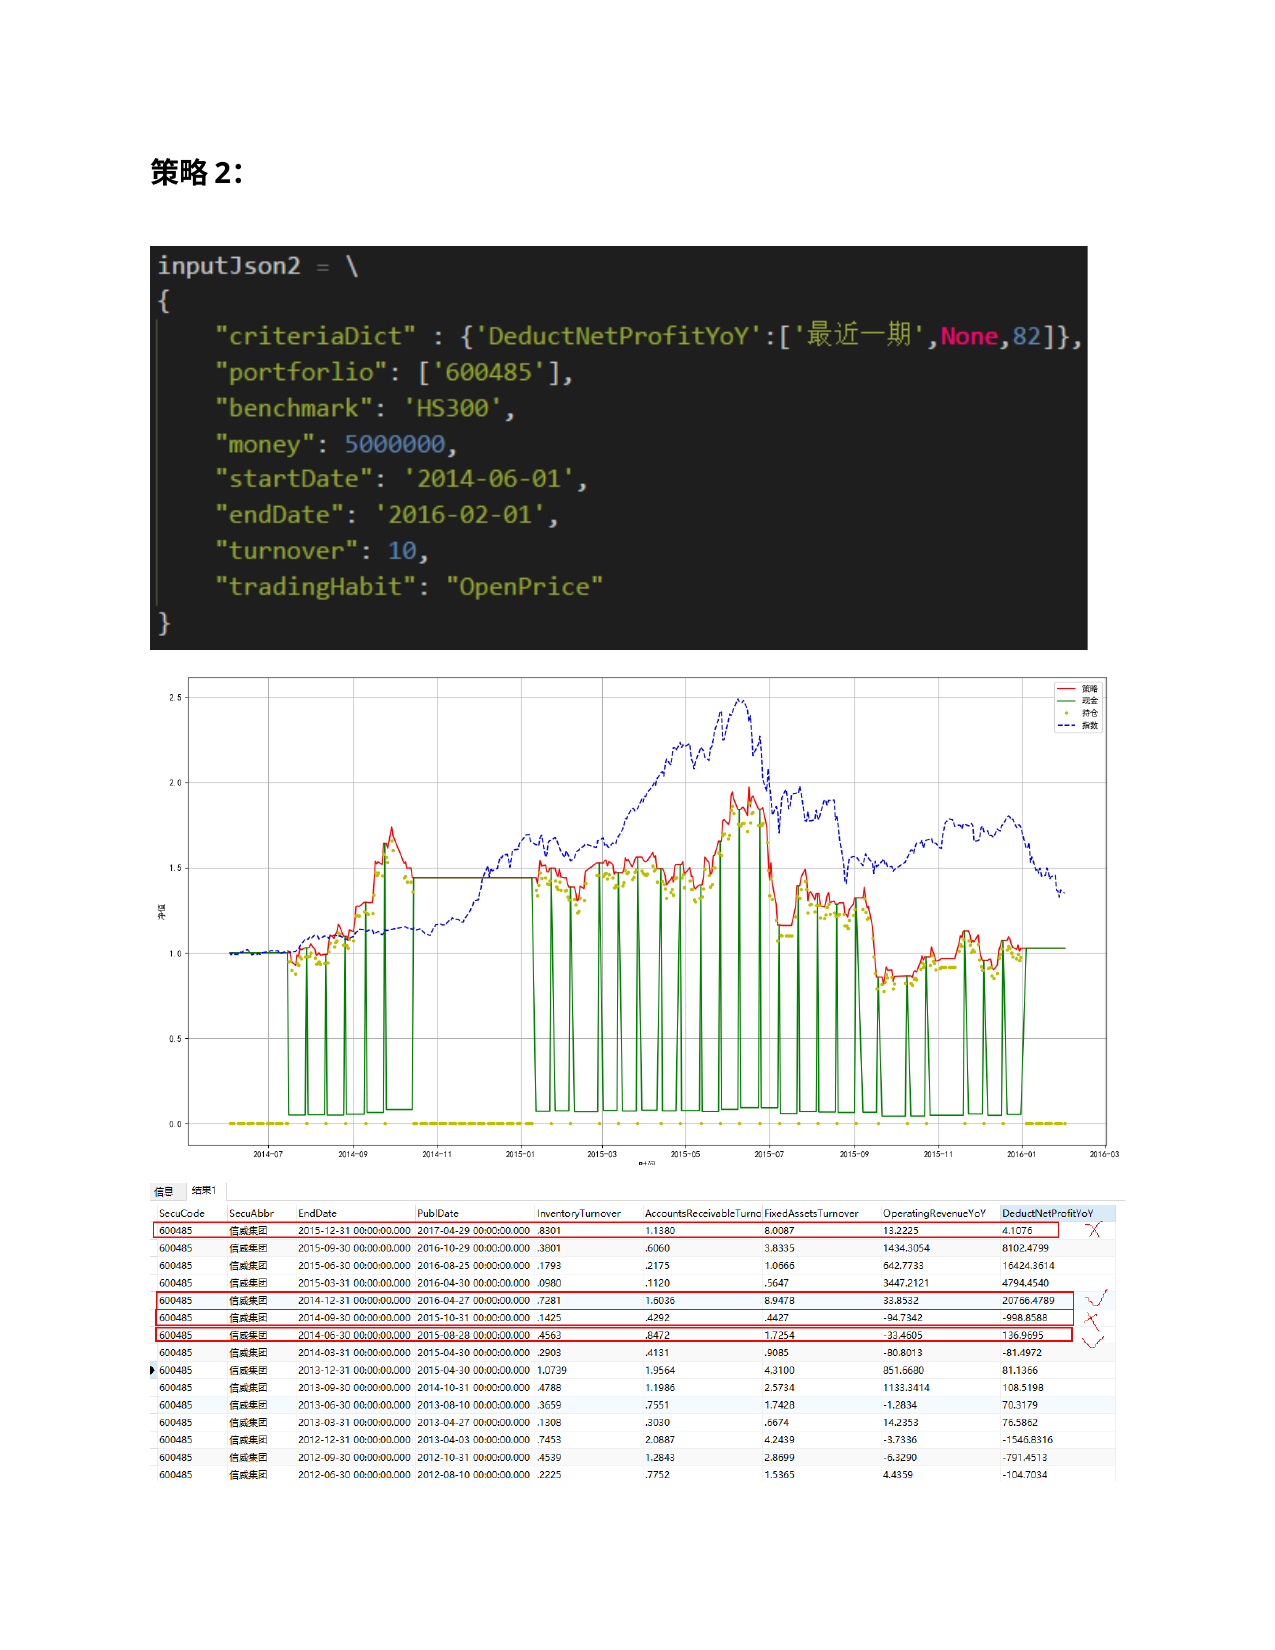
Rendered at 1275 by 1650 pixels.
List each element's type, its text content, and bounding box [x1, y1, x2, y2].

subtitle 策略2： [150, 150, 1125, 192]
picture [150, 1183, 1125, 1481]
picture [150, 668, 1125, 1165]
picture [150, 246, 1088, 650]
